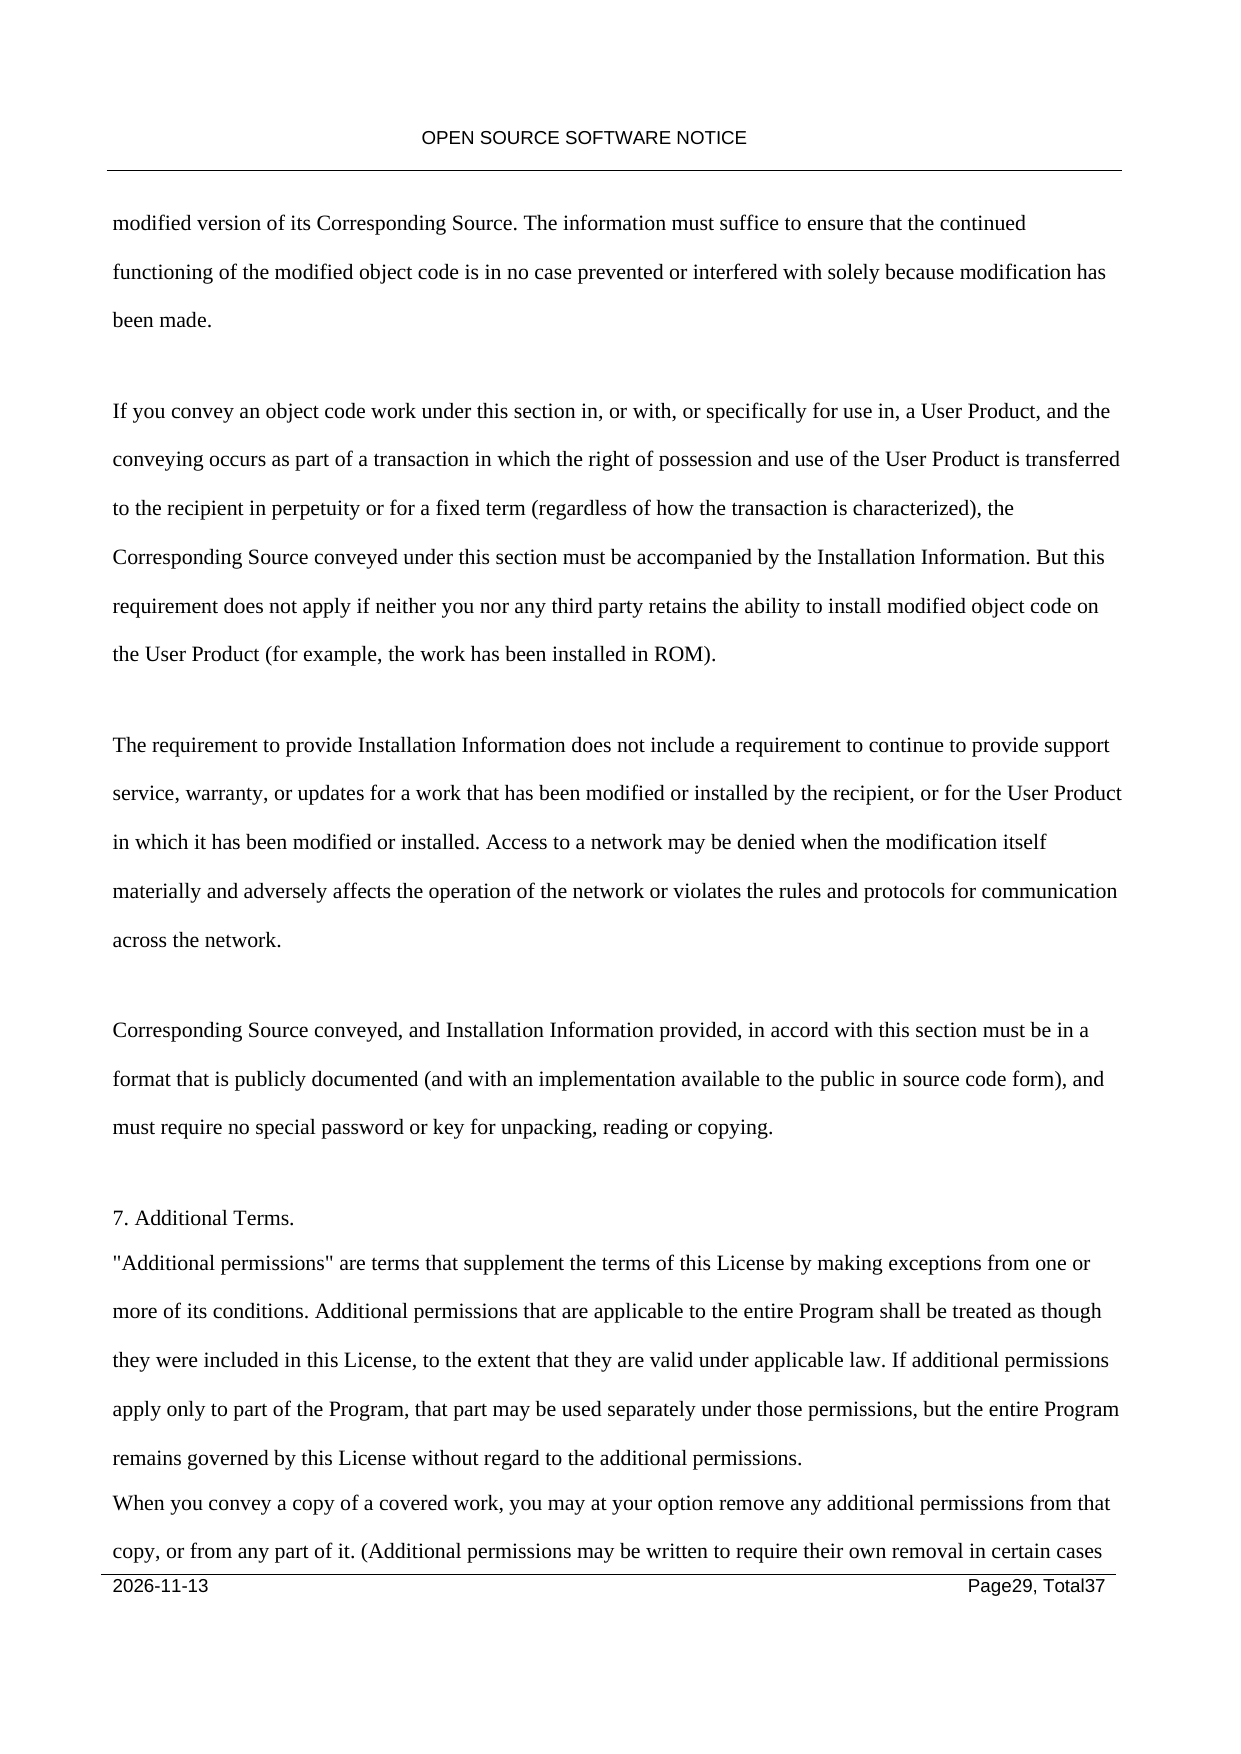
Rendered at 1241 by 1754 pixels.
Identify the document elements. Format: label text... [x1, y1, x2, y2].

text 7. Additional Terms. [112, 1201, 1128, 1233]
text If you convey an object code work under this section in, or with, or specifically for use in, a User Product, and the conveying occurs as part of a transaction in which the right of possession and use of the User Product is transferred to the recipient in perpetuity or for a fixed term (regardless of how the transaction is characterized), the Corresponding Source conveyed under this section must be accompanied by the Installation Information. But this requirement does not apply if neither you nor any third party retains the ability to install modified object code on the User Product (for example, the work has been installed in ROM). [112, 394, 1128, 670]
text The requirement to provide Installation Information does not include a requirement to continue to provide support service, warranty, or updates for a work that has been modified or installed by the recipient, or for the User Product in which it has been modified or installed. Access to a network may be denied when the modification itself materially and adversely affects the operation of the network or violates the rules and protocols for communication across the network. [112, 728, 1128, 956]
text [112, 1486, 1128, 1567]
text Corresponding Source conveyed, and Installation Information provided, in accord with this section must be in a format that is publicly documented (and with an implementation available to the public in source code form), and must require no special password or key for unpacking, reading or copying. [112, 1013, 1128, 1143]
text "Additional permissions" are terms that supplement the terms of this License by making exceptions from one or more of its conditions. Additional permissions that are applicable to the entire Program shall be treated as though they were included in this License, to the extent that they are valid under applicable law. If additional permissions apply only to part of the Program, that part may be used separately under those permissions, but the entire Program remains governed by this License without regard to the additional permissions. [112, 1246, 1128, 1473]
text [112, 206, 1128, 336]
